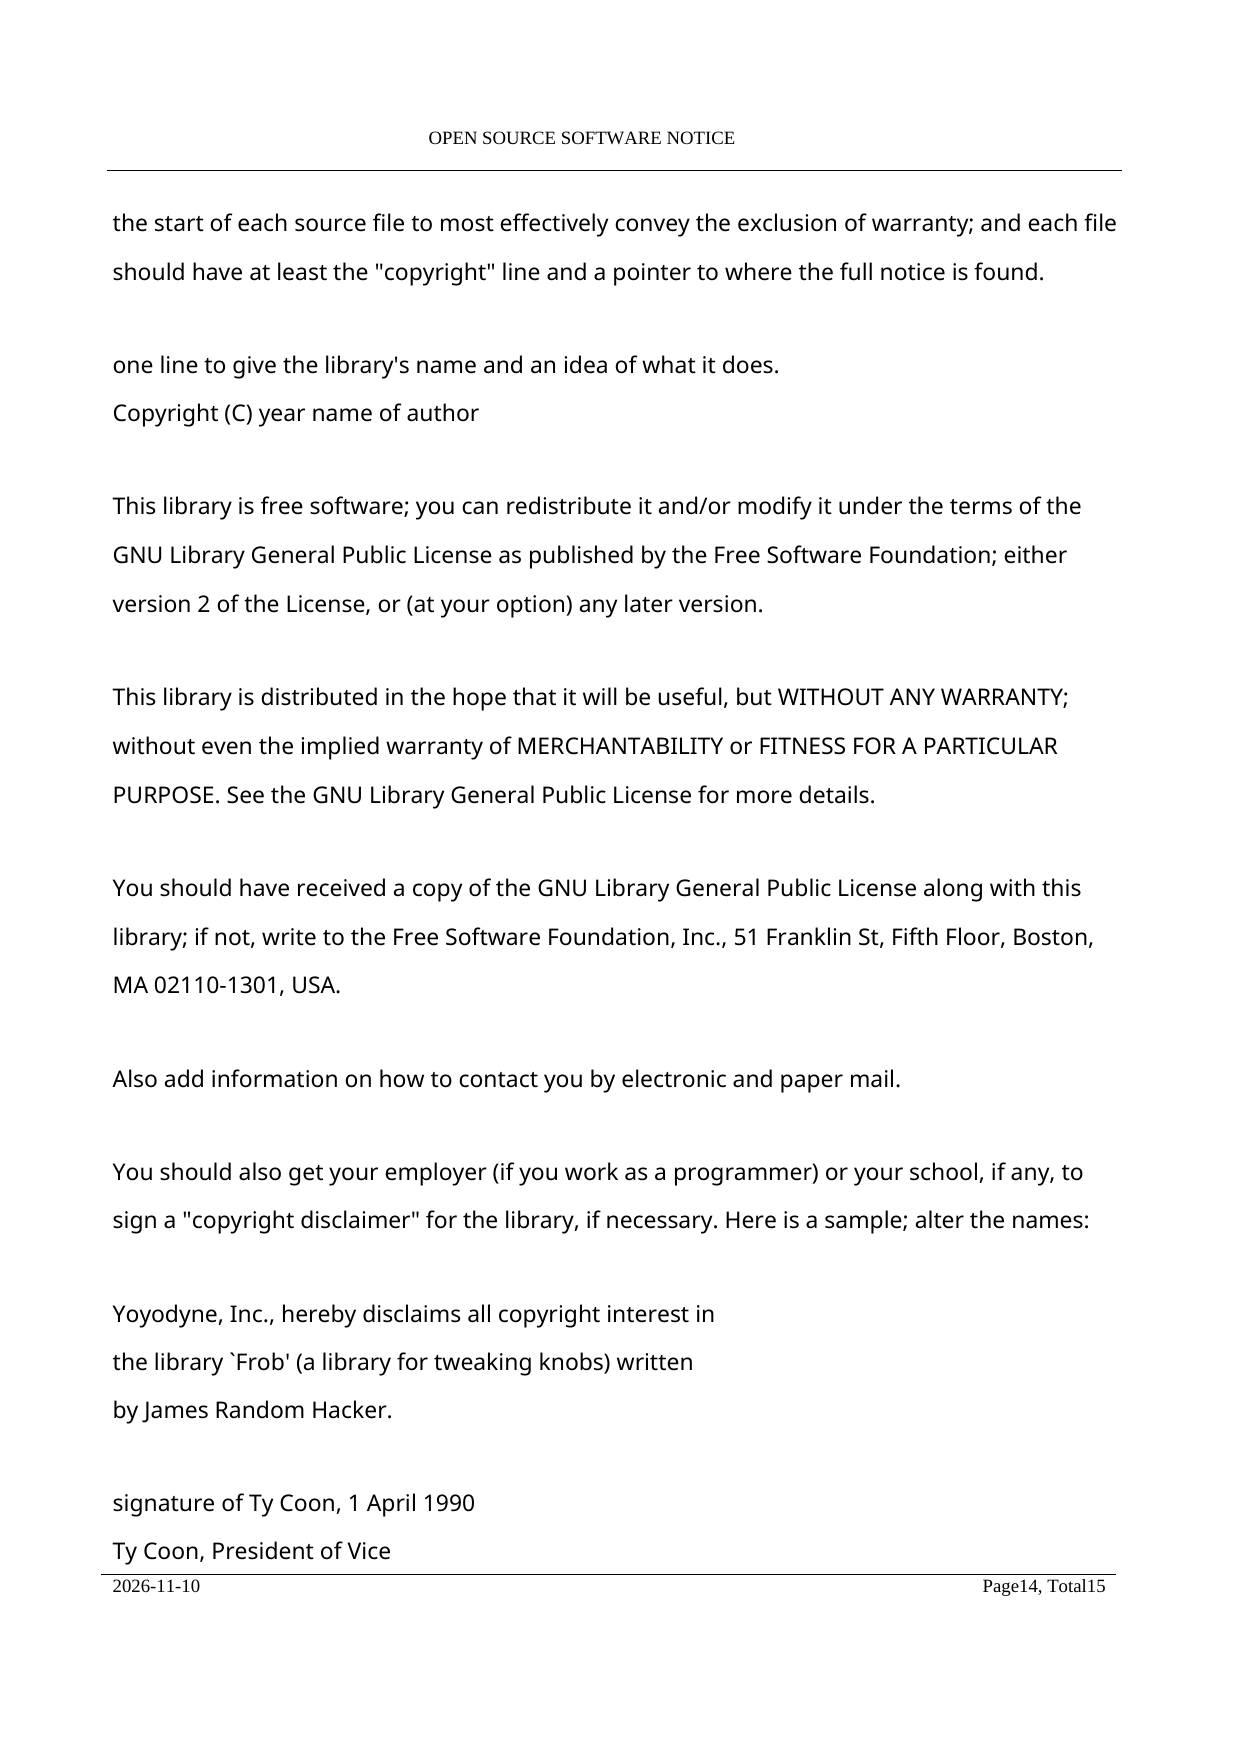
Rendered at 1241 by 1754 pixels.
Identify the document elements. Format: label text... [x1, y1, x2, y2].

text You should also get your employer (if you work as a programmer) or your school, if any, to sign a "copyright disclaimer" for the library, if necessary. Here is a sample; alter the names: [112, 1155, 1128, 1236]
text the library `Frob' (a library for tweaking knobs) written [112, 1345, 1128, 1378]
text one line to give the library's name and an idea of what it does. [112, 348, 1128, 381]
text Also add information on how to contact you by electronic and paper mail. [112, 1062, 1128, 1094]
text This library is distributed in the hope that it will be useful, but WITHOUT ANY WARRANTY; without even the implied warranty of MERCHANTABILITY or FITNESS FOR A PARTICULAR PURPOSE. See the GNU Library General Public License for more details. [112, 680, 1128, 810]
text Yoyodyne, Inc., hereby disclaims all copyright interest in [112, 1297, 1128, 1329]
text Ty Coon, President of Vice [112, 1535, 1128, 1567]
text This library is free software; you can redistribute it and/or modify it under the terms of the GNU Library General Public License as published by the Free Software Foundation; either version 2 of the License, or (at your option) any later version. [112, 490, 1128, 620]
text Copyright (C) year name of author [112, 396, 1128, 429]
text by James Random Hacker. [112, 1393, 1128, 1426]
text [112, 206, 1128, 288]
text You should have received a copy of the GNU Library General Public License along with this library; if not, write to the Free Software Foundation, Inc., 51 Franklin St, Fifth Floor, Boston, MA 02110-1301, USA. [112, 871, 1128, 1001]
text signature of Ty Coon, 1 April 1990 [112, 1487, 1128, 1519]
